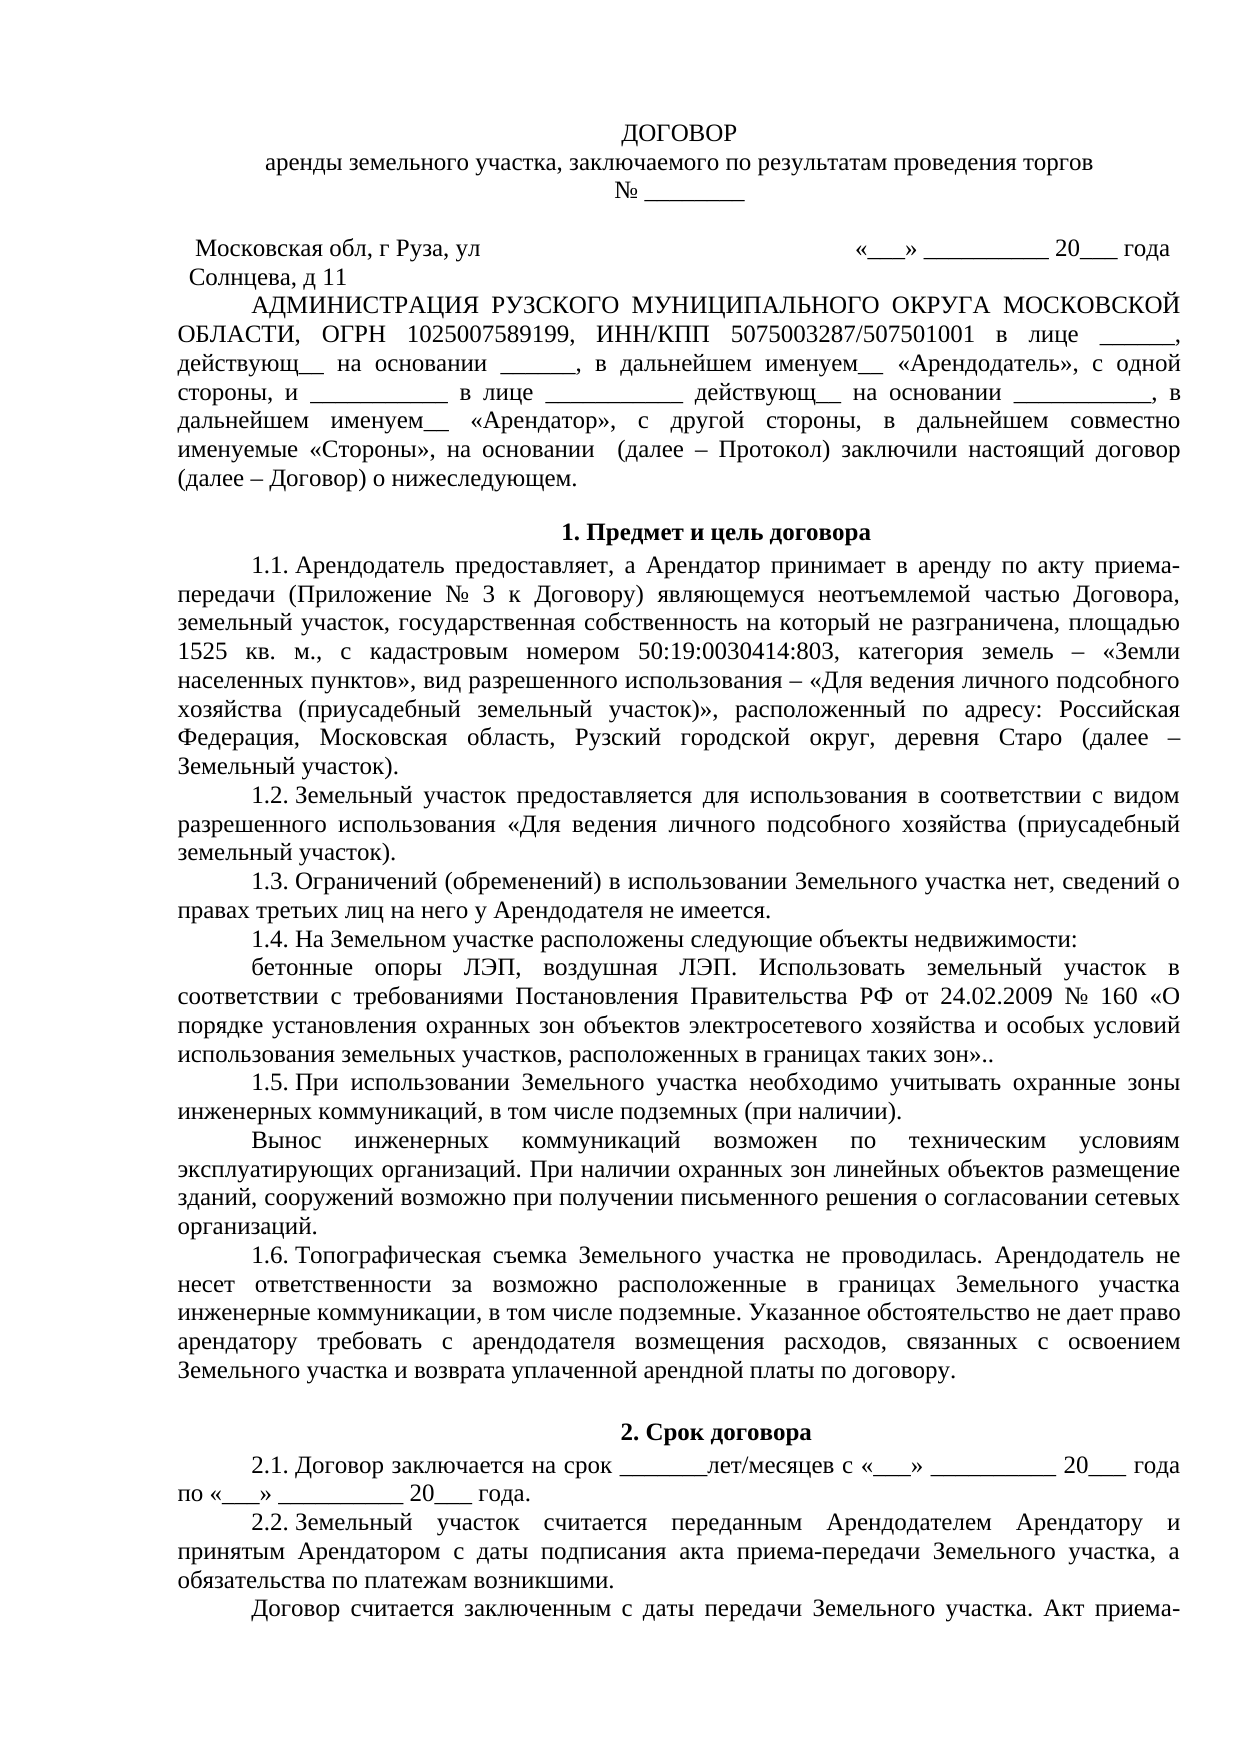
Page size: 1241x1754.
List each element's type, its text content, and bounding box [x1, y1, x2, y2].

text 1.6. Топографическая съемка Земельного участка не проводилась. Арендодатель не несет ответственности за возможно расположенные в границах Земельного участка инженерные коммуникации, в том числе подземные. Указанное обстоятельство не дает право арендатору требовать с арендодателя возмещения расходов, связанных с освоением Земельного участка и возврата уплаченной арендной платы по договору. [177, 1240, 1181, 1384]
text Вынос инженерных коммуникаций возможен по техническим условиям эксплуатирующих организаций. При наличии охранных зон линейных объектов размещение зданий, сооружений возможно при получении письменного решения о согласовании сетевых организаций. [177, 1125, 1181, 1240]
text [177, 1593, 1181, 1622]
text 1.1. Арендодатель предоставляет, а Арендатор принимает в аренду по акту приема-передачи (Приложение № 3 к Договору) являющемуся неотъемлемой частью Договора, земельный участок, государственная собственность на который не разграничена, площадью 1525 кв. м., с кадастровым номером 50:19:0030414:803, категория земель – «Земли населенных пунктов», вид разрешенного использования – «Для ведения личного подсобного хозяйства (приусадебный земельный участок)», расположенный по адресу: Российская Федерация, Московская область, Рузский городской округ, деревня Старо (далее – Земельный участок). [177, 550, 1181, 780]
text 2.2. Земельный участок считается переданным Арендодателем Арендатору и принятым Арендатором с даты подписания акта приема-передачи Земельного участка, а обязательства по платежам возникшими. [177, 1507, 1181, 1593]
table_header Московская обл, г Руза, ул Солнцева, д 11 [177, 233, 605, 291]
text 1.5. При использовании Земельного участка необходимо учитывать охранные зоны инженерных коммуникаций, в том числе подземных (при наличии). [177, 1067, 1181, 1125]
text № ________ [177, 176, 1181, 204]
text 1.3. Ограничений (обременений) в использовании Земельного участка нет, сведений о правах третьих лиц на него у Арендодателя не имеется. [177, 866, 1181, 924]
text 1.2. Земельный участок предоставляется для использования в соответствии с видом разрешенного использования «Для ведения личного подсобного хозяйства (приусадебный земельный участок). [177, 780, 1181, 866]
text АДМИНИСТРАЦИЯ РУЗСКОГО МУНИЦИПАЛЬНОГО ОКРУГА МОСКОВСКОЙ ОБЛАСТИ, ОГРН 1025007589199, ИНН/КПП 5075003287/507501001 в лице ______, действующ__ на основании ______, в дальнейшем именуем__ «Арендодатель», с одной стороны, и ___________ в лице ___________ действующ__ на основании ___________, в дальнейшем именуем__ «Арендатор», с другой стороны, в дальнейшем совместно именуемые «Стороны», на основании (далее – Протокол) заключили настоящий договор (далее – Договор) о нижеследующем. [177, 291, 1181, 492]
text 1.4. На Земельном участке расположены следующие объекты недвижимости: [177, 924, 1181, 952]
text ДОГОВОР [177, 118, 1181, 147]
text аренды земельного участка, заключаемого по результатам проведения торгов [177, 147, 1181, 176]
text 2.1. Договор заключается на срок _______лет/месяцев с «___» __________ 20___ года по «___» __________ 20___ года. [177, 1450, 1181, 1507]
text 1. Предмет и цель договора [177, 517, 1181, 546]
table_header «___» __________ 20___ года [605, 233, 1181, 291]
text 2. Срок договора [177, 1417, 1181, 1445]
text бетонные опоры ЛЭП, воздушная ЛЭП. Использовать земельный участок в соответствии с требованиями Постановления Правительства РФ от 24.02.2009 № 160 «О порядке установления охранных зон объектов электросетевого хозяйства и особых условий использования земельных участков, расположенных в границах таких зон».. [177, 952, 1181, 1067]
